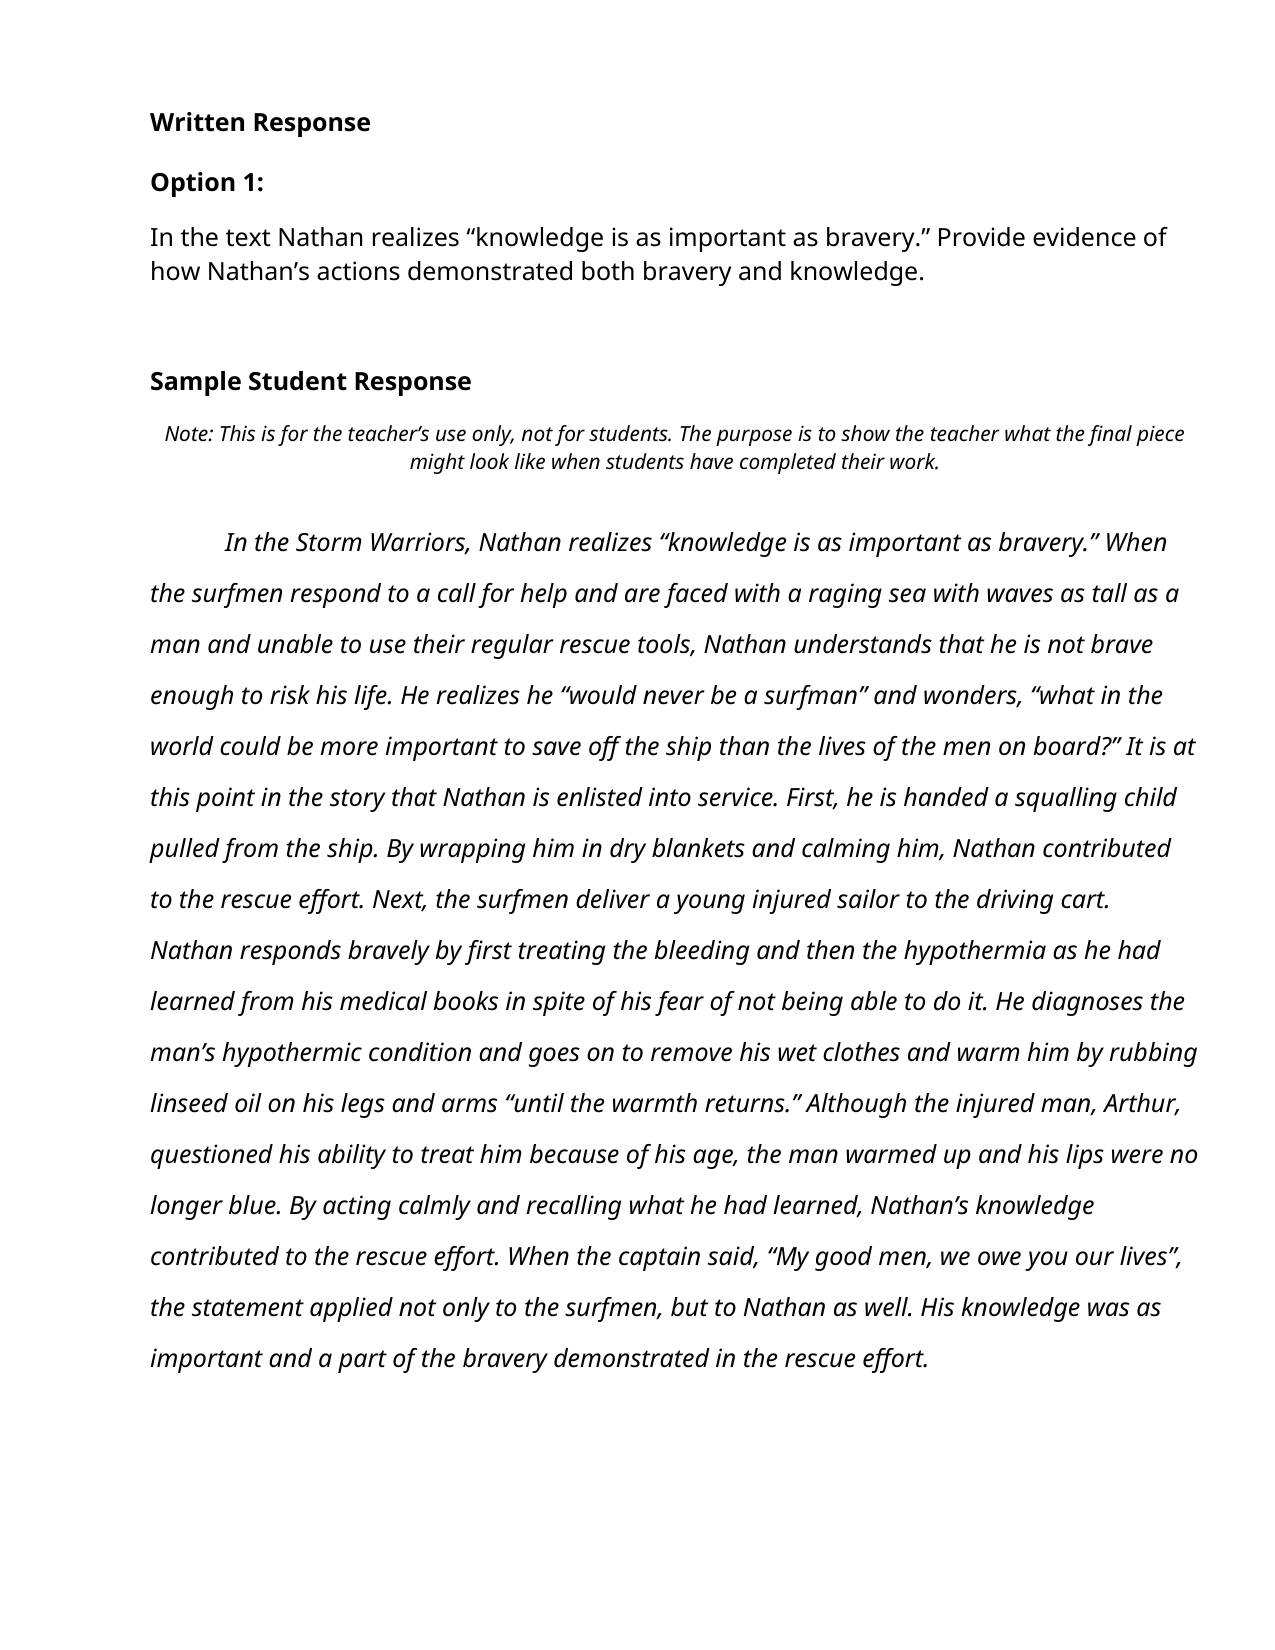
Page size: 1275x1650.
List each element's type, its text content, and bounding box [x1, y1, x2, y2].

text In the Storm Warriors, Nathan realizes “knowledge is as important as bravery.” When the surfmen respond to a call for help and are faced with a raging sea with waves as tall as a man and unable to use their regular rescue tools, Nathan understands that he is not brave enough to risk his life. He realizes he “would never be a surfman” and wonders, “what in the world could be more important to save off the ship than the lives of the men on board?” It is at this point in the story that Nathan is enlisted into service. First, he is handed a squalling child pulled from the ship. By wrapping him in dry blankets and calming him, Nathan contributed to the rescue effort. Next, the surfmen deliver a young injured sailor to the driving cart. Nathan responds bravely by first treating the bleeding and then the hypothermia as he had learned from his medical books in spite of his fear of not being able to do it. He diagnoses the man’s hypothermic condition and goes on to remove his wet clothes and warm him by rubbing linseed oil on his legs and arms “until the warmth returns.” Although the injured man, Arthur, questioned his ability to treat him because of his age, the man warmed up and his lips were no longer blue. By acting calmly and recalling what he had learned, Nathan’s knowledge contributed to the rescue effort. When the captain said, “My good men, we owe you our lives”, the statement applied not only to the surfmen, but to Nathan as well. His knowledge was as important and a part of the bravery demonstrated in the rescue effort. [150, 524, 1200, 1375]
text Sample Student Response [150, 364, 1200, 398]
text In the text Nathan realizes “knowledge is as important as bravery.” Provide evidence of how Nathan’s actions demonstrated both bravery and knowledge. [150, 220, 1200, 288]
text Option 1: [150, 165, 1125, 199]
text Written Response [150, 105, 1125, 139]
text Note: This is for the teacher’s use only, not for students. The purpose is to show the teacher what the final piece might look like when students have completed their work. [150, 419, 1200, 476]
